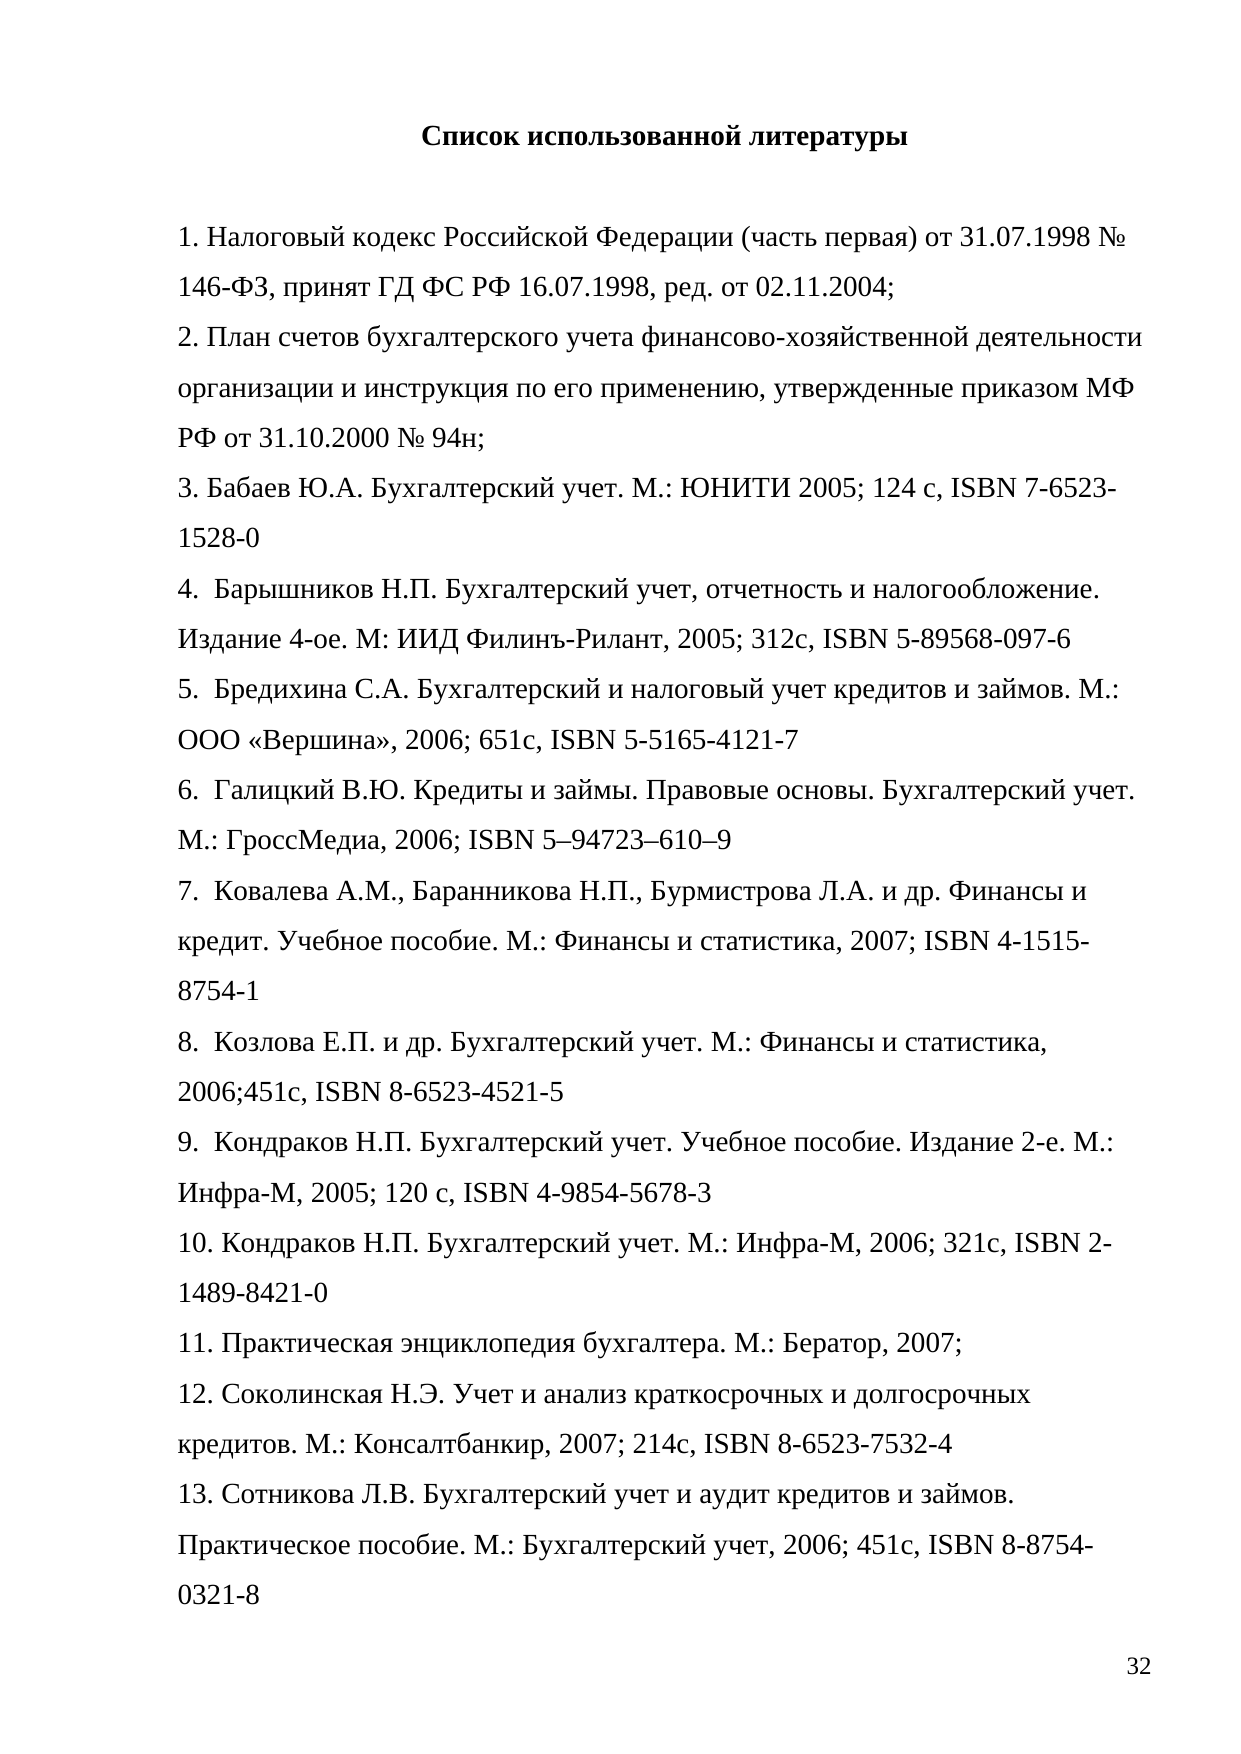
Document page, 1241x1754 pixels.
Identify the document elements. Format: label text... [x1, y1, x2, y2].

text 6. Галицкий В.Ю. Кредиты и займы. Правовые основы. Бухгалтерский учет. М.: ГроссМедиа, 2006; ISBN 5–94723–610–9 [177, 772, 1152, 856]
text Список использованной литературы [177, 118, 1152, 152]
text 13. Сотникова Л.В. Бухгалтерский учет и аудит кредитов и займов. Практическое пособие. М.: Бухгалтерский учет, 2006; 451с, ISBN 8-8754-0321-8 [177, 1477, 1152, 1611]
text 3. Бабаев Ю.А. Бухгалтерский учет. М.: ЮНИТИ 2005; 124 с, ISBN 7-6523-1528-0 [177, 470, 1152, 554]
text 9. Кондраков Н.П. Бухгалтерский учет. Учебное пособие. Издание 2-е. М.: Инфра-М, 2005; 120 с, ISBN 4-9854-5678-3 [177, 1124, 1152, 1208]
text 11. Практическая энциклопедия бухгалтера. М.: Бератор, 2007; [177, 1326, 1152, 1359]
text 10. Кондраков Н.П. Бухгалтерский учет. М.: Инфра-М, 2006; 321с, ISBN 2-1489-8421-0 [177, 1225, 1152, 1309]
text 2. План счетов бухгалтерского учета финансово-хозяйственной деятельности организации и инструкция по его применению, утвержденные приказом МФ РФ от 31.10.2000 № 94н; [177, 319, 1152, 453]
text 4. Барышников Н.П. Бухгалтерский учет, отчетность и налогообложение. Издание 4-ое. М: ИИД Филинъ-Рилант, 2005; 312с, ISBN 5-89568-097-6 [177, 571, 1152, 655]
text 5. Бредихина С.А. Бухгалтерский и налоговый учет кредитов и займов. М.: ООО «Вершина», 2006; 651с, ISBN 5-5165-4121-7 [177, 672, 1152, 755]
text 1. Налоговый кодекс Российской Федерации (часть первая) от 31.07.1998 № 146-ФЗ, принят ГД ФС РФ 16.07.1998, ред. от 02.11.2004; [177, 219, 1152, 303]
text 7. Ковалева А.М., Баранникова Н.П., Бурмистрова Л.А. и др. Финансы и кредит. Учебное пособие. М.: Финансы и статистика, 2007; ISBN 4-1515-8754-1 [177, 873, 1152, 1007]
text 12. Соколинская Н.Э. Учет и анализ краткосрочных и долгосрочных кредитов. М.: Консалтбанкир, 2007; 214с, ISBN 8-6523-7532-4 [177, 1376, 1152, 1460]
text 8. Козлова Е.П. и др. Бухгалтерский учет. М.: Финансы и статистика, 2006;451с, ISBN 8-6523-4521-5 [177, 1024, 1152, 1108]
